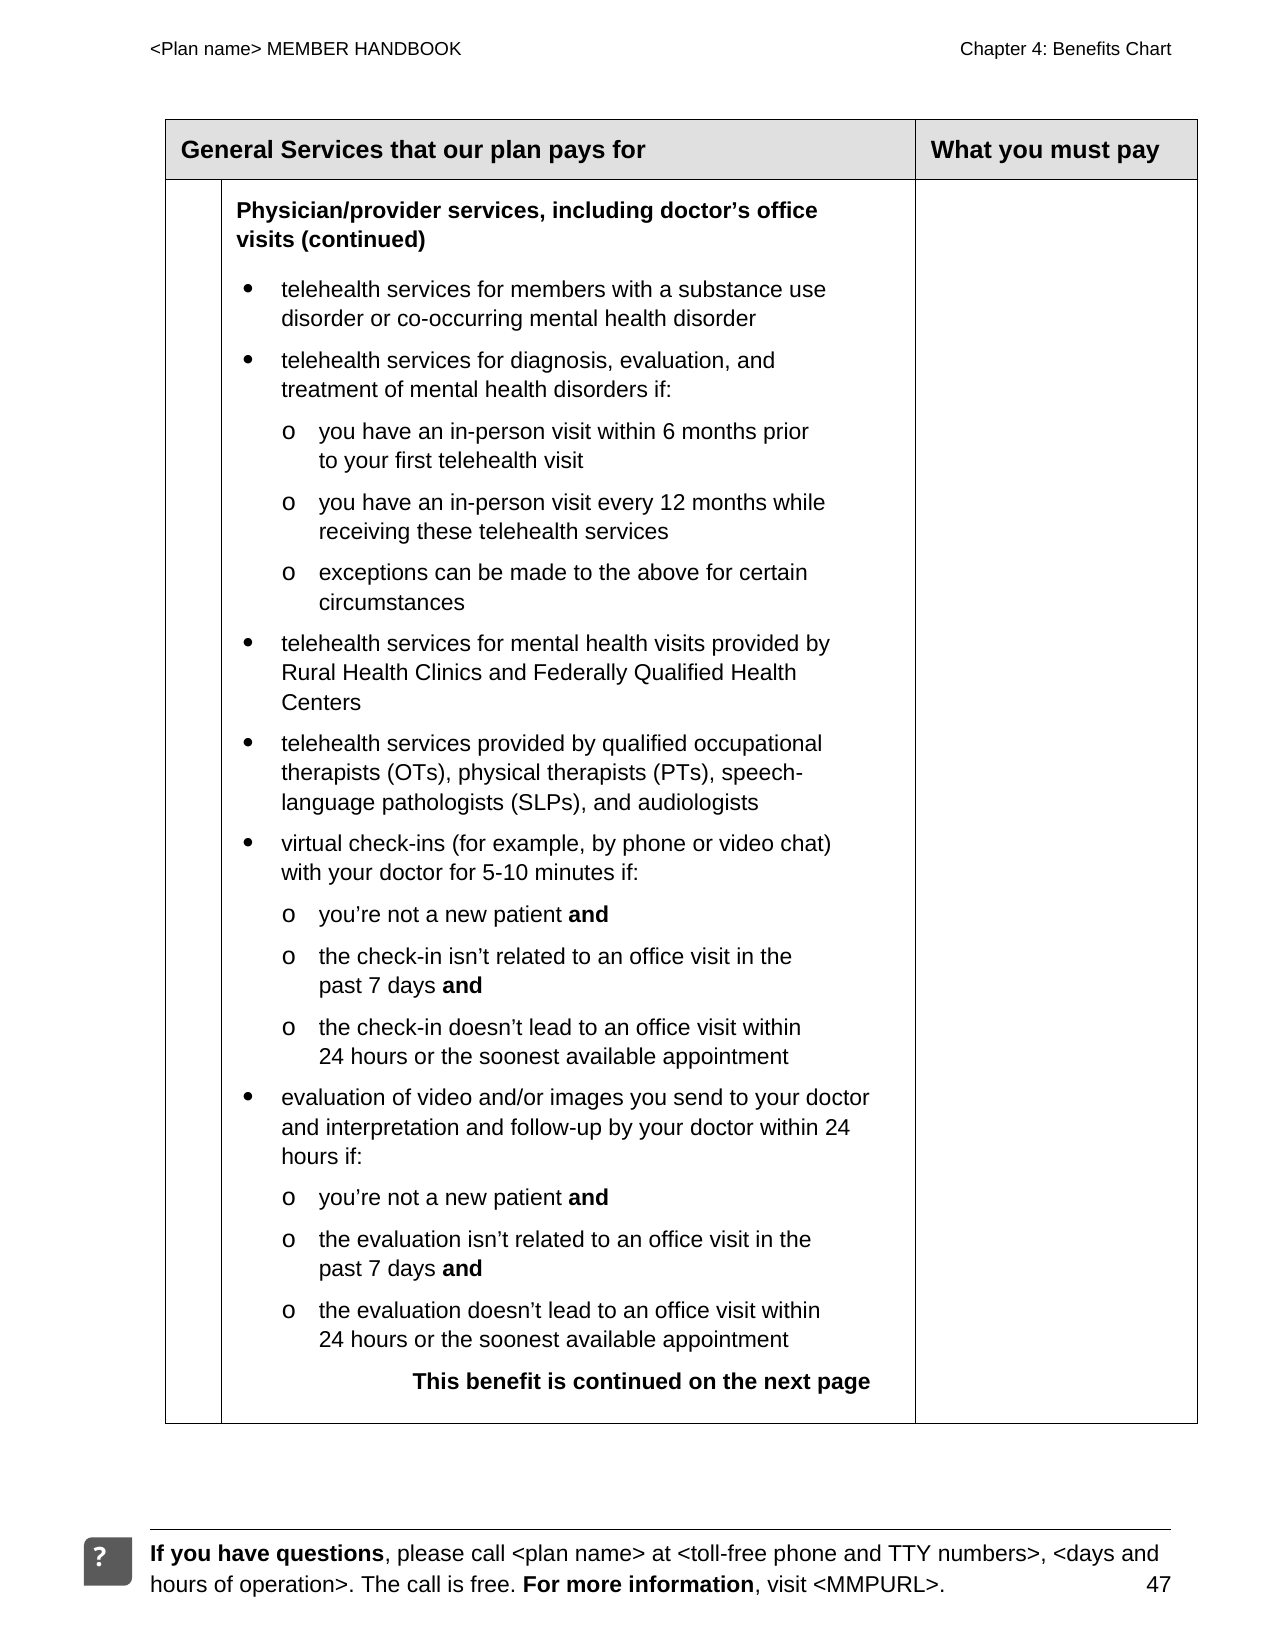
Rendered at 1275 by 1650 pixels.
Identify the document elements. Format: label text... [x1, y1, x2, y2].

table_cell Physician/provider services, including doctor’s office visits (continued) telehealth services for members with a substance use disorder or co-occurring mental health disorder telehealth services for diagnosis, evaluation, and treatment of mental health disorders if: you have an in-person visit within 6 months prior to your first telehealth visit you have an in-person visit every 12 months while receiving these telehealth services exceptions can be made to the above for certain circumstances telehealth services for mental health visits provided by Rural Health Clinics and Federally Qualified Health Centers telehealth services provided by qualified occupational therapists (OTs), physical therapists (PTs), speech-language pathologists (SLPs), and audiologists virtual check-ins (for example, by phone or video chat) with your doctor for 5-10 minutes if: you’re not a new patient and the check-in isn’t related to an office visit in the past 7 days and the check-in doesn’t lead to an office visit within 24 hours or the soonest available appointment evaluation of video and/or images you send to your doctor and interpretation and follow-up by your doctor within 24 hours if: you’re not a new patient and the evaluation isn’t related to an office visit in the past 7 days and the evaluation doesn’t lead to an office visit within 24 hours or the soonest available appointment This benefit is continued on the next page [222, 180, 915, 1422]
table_header General Services that our plan pays for [166, 120, 915, 179]
table_cell [166, 180, 221, 1422]
table_header What you must pay [916, 120, 1197, 179]
table_cell [916, 180, 1197, 1422]
